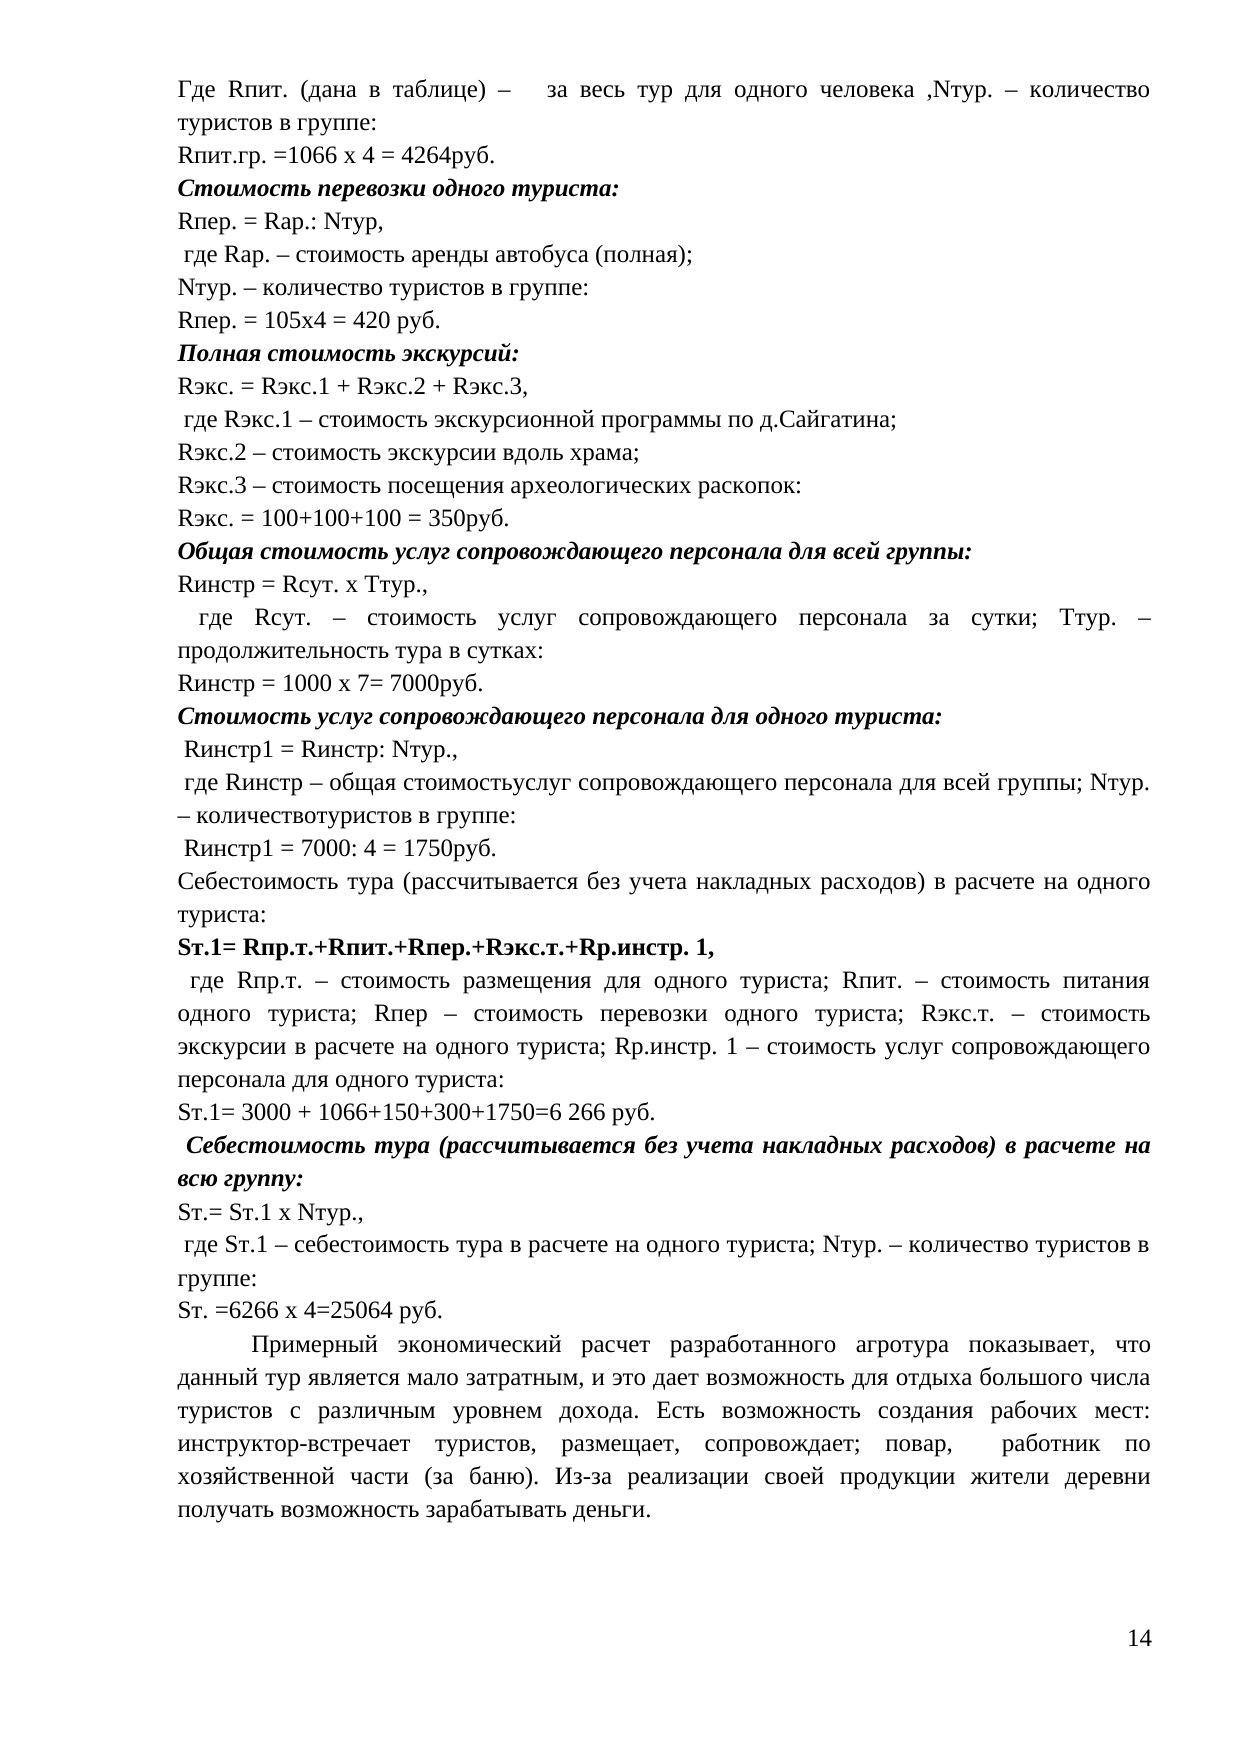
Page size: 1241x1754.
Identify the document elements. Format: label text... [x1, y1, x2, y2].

text Rинстр = Rсут. х Ттур., [177, 569, 1152, 598]
text Sт.1= 3000 + 1066+150+300+1750=6 266 руб. [177, 1097, 1152, 1126]
text Rпер. = Rар.: Nтур, [177, 206, 1152, 235]
text где Rсут. – стоимость услуг сопровождающего персонала за сутки; Ттур. – продолжительность тура в сутках: [177, 602, 1152, 664]
text где Rинстр – общая стоимостьуслуг сопровождающего персонала для всей группы; Nтур. – количествотуристов в группе: [177, 767, 1152, 829]
text Sт. =6266 х 4=25064 руб. [177, 1296, 1152, 1324]
text Rинстр = 1000 х 7= 7000руб. [177, 668, 1152, 697]
text Где Rпит. (дана в таблице) – за весь тур для одного человека ,Nтур. – количество туристов в группе: [177, 74, 1152, 136]
text Стоимость перевозки одного туриста: [177, 173, 1152, 202]
text где Rпр.т. – стоимость размещения для одного туриста; Rпит. – стоимость питания одного туриста; Rпер – стоимость перевозки одного туриста; Rэкс.т. – стоимость экскурсии в расчете на одного туриста; Rр.инстр. 1 – стоимость услуг сопровождающего персонала для одного туриста: [177, 965, 1152, 1093]
text Nтур. – количество туристов в группе: [177, 272, 1152, 301]
text Rэкс. = 100+100+100 = 350руб. [177, 503, 1152, 532]
text Sт.1= Rпр.т.+Rпит.+Rпер.+Rэкс.т.+Rр.инстр. 1, [177, 932, 1152, 961]
text Стоимость услуг сопровождающего персонала для одного туриста: [177, 701, 1152, 730]
text где Rэкс.1 – стоимость экскурсионной программы по д.Сайгатина; [177, 404, 1152, 433]
text Sт.= Sт.1 х Nтур., [177, 1197, 1152, 1225]
text Rпит.гр. =1066 х 4 = 4264руб. [177, 140, 1152, 169]
text Себестоимость тура (рассчитывается без учета накладных расходов) в расчете на одного туриста: [177, 866, 1152, 928]
text Общая стоимость услуг сопровождающего персонала для всей группы: [177, 536, 1152, 565]
text Rэкс. = Rэкс.1 + Rэкс.2 + Rэкс.3, [177, 371, 1152, 400]
text Rинстр1 = Rинстр: Nтур., [177, 734, 1152, 763]
text Себестоимость тура (рассчитывается без учета накладных расходов) в расчете на всю группу: [177, 1131, 1152, 1192]
text Полная стоимость экскурсий: [177, 338, 1152, 367]
text где Sт.1 – себестоимость тура в расчете на одного туриста; Nтур. – количество туристов в группе: [177, 1229, 1152, 1291]
text Rэкс.3 – стоимость посещения археологических раскопок: [177, 470, 1152, 499]
text где Rар. – стоимость аренды автобуса (полная); [177, 239, 1152, 268]
text Rэкс.2 – стоимость экскурсии вдоль храма; [177, 437, 1152, 466]
text Rпер. = 105х4 = 420 руб. [177, 305, 1152, 334]
text Примерный экономический расчет разработанного агротура показывает, что данный тур является мало затратным, и это дает возможность для отдыха большого числа туристов с различным уровнем дохода. Есть возможность создания рабочих мест: инструктор-встречает туристов, размещает, сопровождает; повар, работник по хозяйственной части (за баню). Из-за реализации своей продукции жители деревни получать возможность зарабатывать деньги. [177, 1329, 1152, 1522]
text Rинстр1 = 7000: 4 = 1750руб. [177, 833, 1152, 862]
